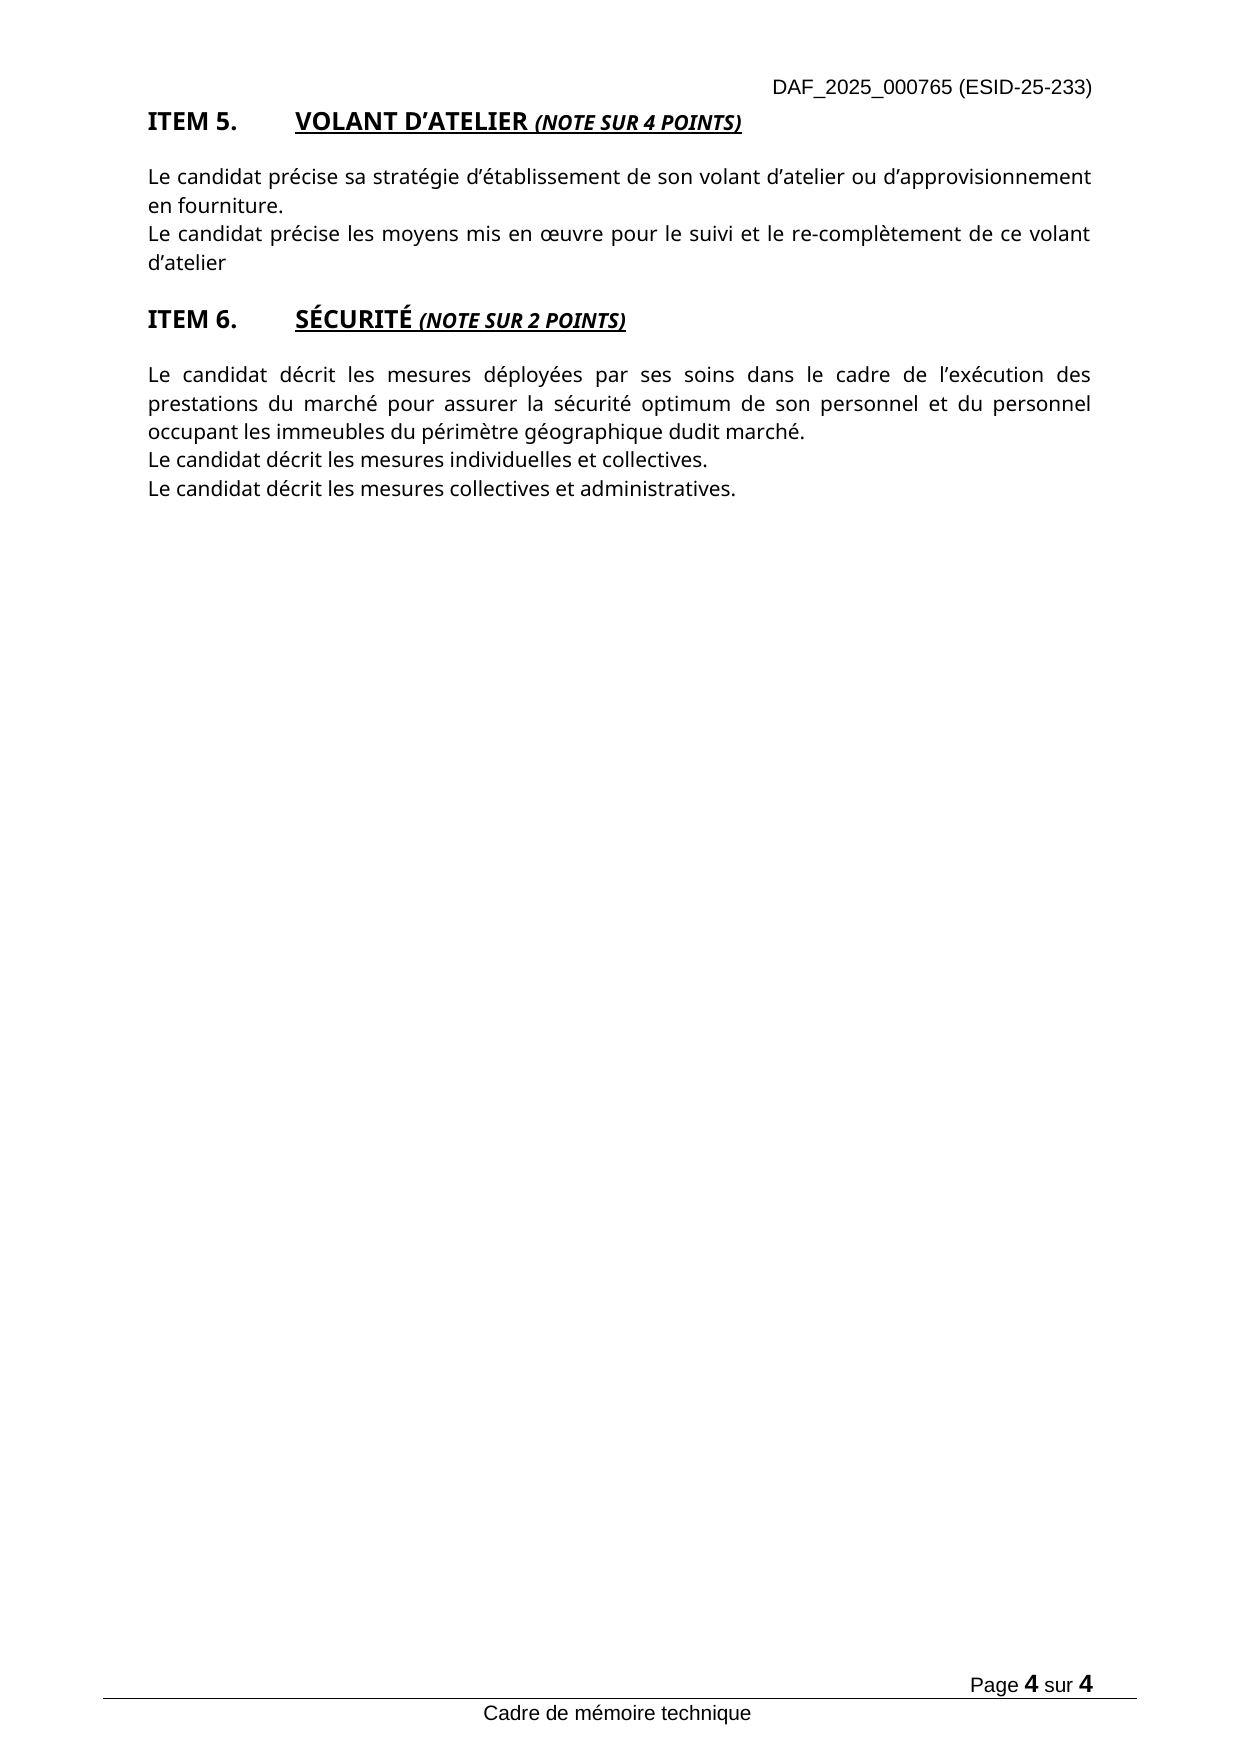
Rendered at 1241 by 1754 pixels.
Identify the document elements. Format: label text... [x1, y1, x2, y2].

subtitle Sécurité (note sur 2 points) [148, 301, 1093, 335]
text Le candidat décrit les mesures collectives et administratives. [148, 474, 1093, 502]
text Le candidat décrit les mesures déployées par ses soins dans le cadre de l’exécution des prestations du marché pour assurer la sécurité optimum de son personnel et du personnel occupant les immeubles du périmètre géographique dudit marché. [148, 360, 1093, 446]
text Le candidat décrit les mesures individuelles et collectives. [148, 446, 1093, 474]
text Le candidat précise sa stratégie d’établissement de son volant d’atelier ou d’approvisionnement en fourniture. [148, 162, 1093, 219]
text Le candidat précise les moyens mis en œuvre pour le suivi et le re-complètement de ce volant d’atelier [148, 219, 1093, 276]
subtitle Volant d’atelier (note sur 4 points) [148, 103, 1093, 137]
